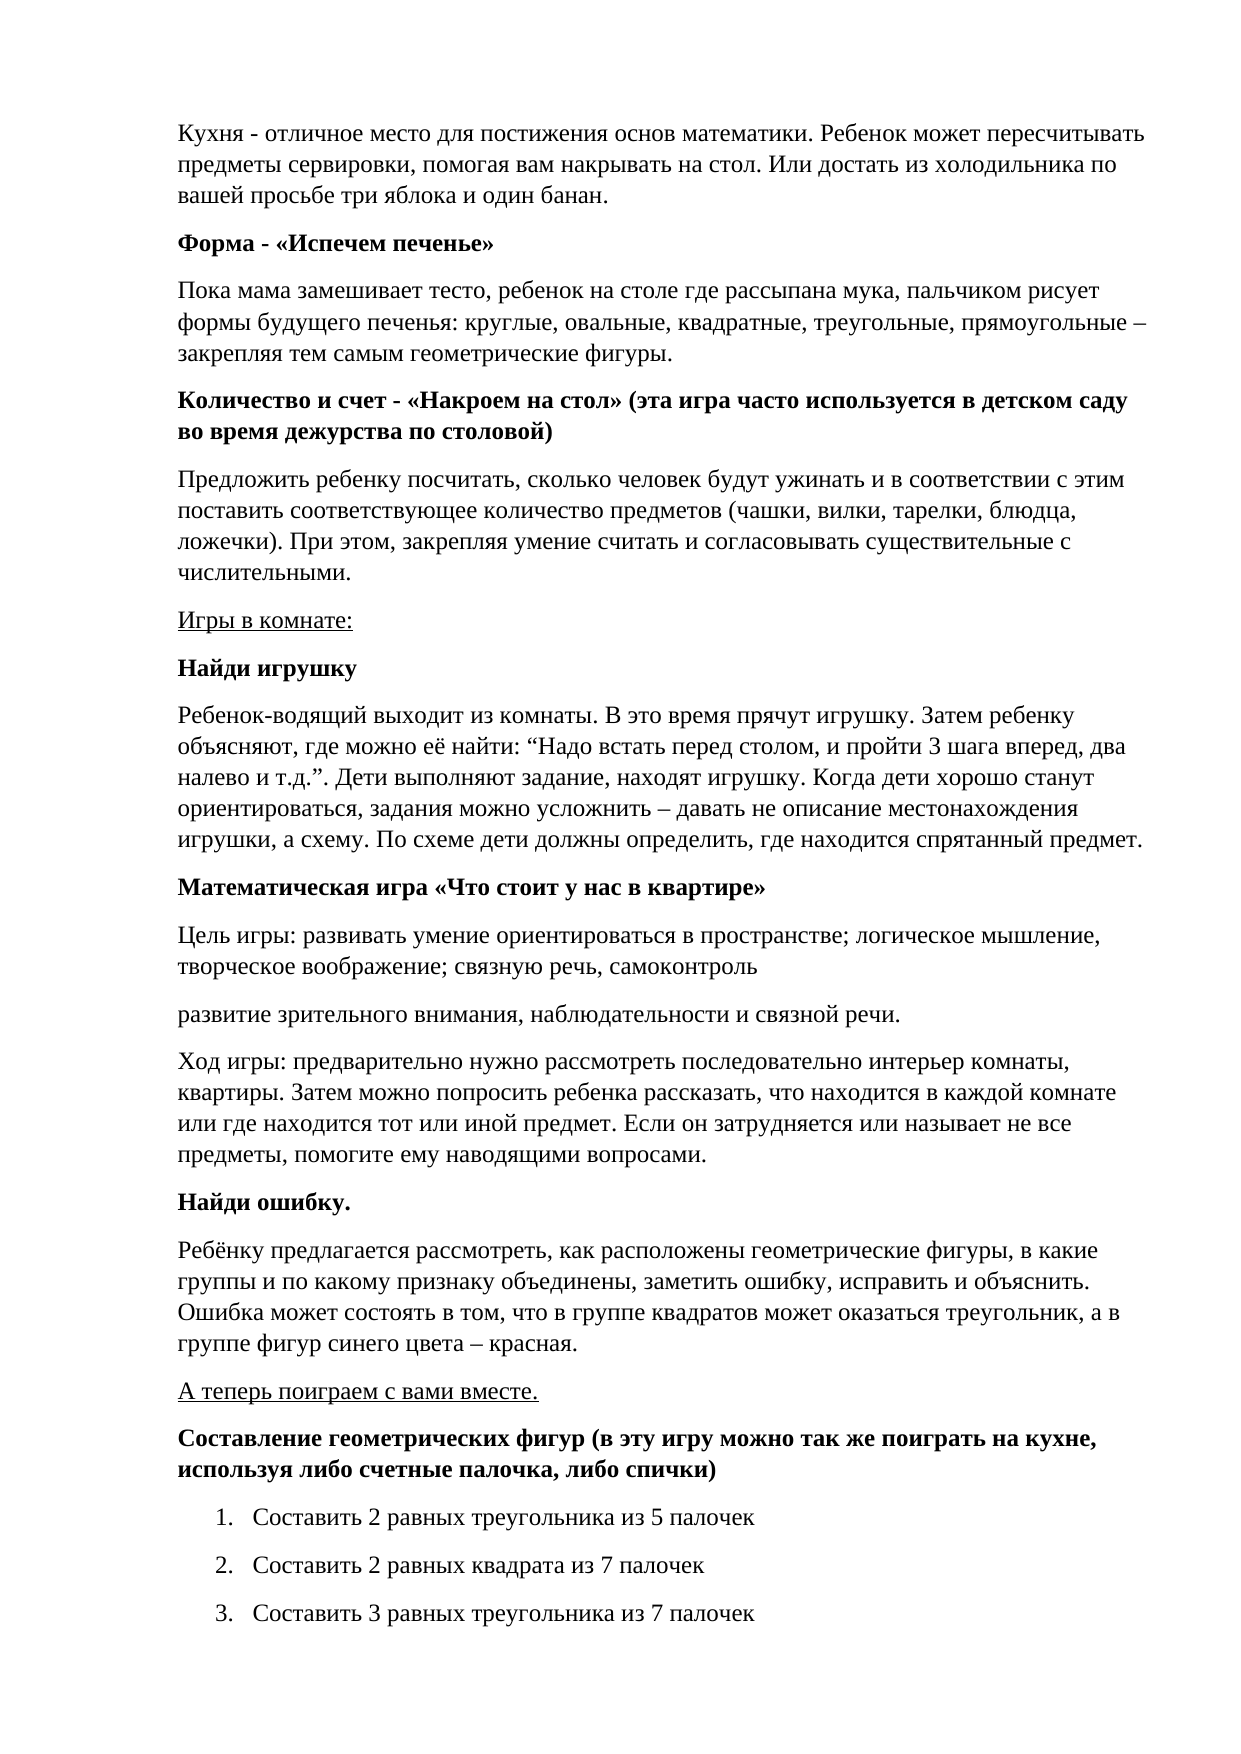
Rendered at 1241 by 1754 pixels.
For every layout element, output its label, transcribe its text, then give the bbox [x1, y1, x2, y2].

text Ход игры: предварительно нужно рассмотреть последовательно интерьер комнаты, квартиры. Затем можно попросить ребенка рассказать, что находится в каждой комнате или где находится тот или иной предмет. Если он затрудняется или называет не все предметы, помогите ему наводящими вопросами. [177, 1046, 1152, 1168]
text Ребенок-водящий выходит из комнаты. В это время прячут игрушку. Затем ребенку объясняют, где можно её найти: “Надо встать перед столом, и пройти 3 шага вперед, два налево и т.д.”. Дети выполняют задание, находят игрушку. Когда дети хорошо станут ориентироваться, задания можно усложнить – давать не описание местонахождения игрушки, а схему. По схеме дети должны определить, где находится спрятанный предмет. [177, 700, 1152, 853]
text Кухня - отличное место для постижения основ математики. Ребенок может пересчитывать предметы сервировки, помогая вам накрывать на стол. Или достать из холодильника по вашей просьбе три яблока и один банан. [177, 118, 1152, 209]
text развитие зрительного внимания, наблюдательности и связной речи. [177, 999, 1152, 1027]
text Форма - «Испечем печенье» [177, 228, 1152, 257]
text А теперь поиграем с вами вместе. [177, 1376, 1152, 1404]
list Составить 2 равных квадрата из 7 палочек [215, 1550, 1152, 1579]
list Составить 2 равных треугольника из 5 палочек [215, 1502, 1152, 1531]
text Предложить ребенку посчитать, сколько человек будут ужинать и в соответствии с этим поставить соответствующее количество предметов (чашки, вилки, тарелки, блюдца, ложечки). При этом, закрепляя умение считать и согласовывать существительные с числительными. [177, 464, 1152, 586]
text Математическая игра «Что стоит у нас в квартире» [177, 872, 1152, 901]
text Найди игрушку [177, 653, 1152, 681]
text Ребёнку предлагается рассмотреть, как расположены геометрические фигуры, в какие группы и по какому признаку объединены, заметить ошибку, исправить и объяснить. Ошибка может состоять в том, что в группе квадратов может оказаться треугольник, а в группе фигур синего цвета – красная. [177, 1235, 1152, 1357]
text Цель игры: развивать умение ориентироваться в пространстве; логическое мышление, творческое воображение; связную речь, самоконтроль [177, 920, 1152, 980]
text Пока мама замешивает тесто, ребенок на столе где рассыпана мука, пальчиком рисует формы будущего печенья: круглые, овальные, квадратные, треугольные, прямоугольные – закрепляя тем самым геометрические фигуры. [177, 276, 1152, 366]
text Составление геометрических фигур (в эту игру можно так же поиграть на кухне, используя либо счетные палочка, либо спички) [177, 1423, 1152, 1483]
list Составить 3 равных треугольника из 7 палочек [215, 1598, 1152, 1626]
text Найди ошибку. [177, 1187, 1152, 1216]
text Игры в комнате: [177, 605, 1152, 634]
text Количество и счет - «Накроем на стол» (эта игра часто используется в детском саду во время дежурства по столовой) [177, 385, 1152, 445]
